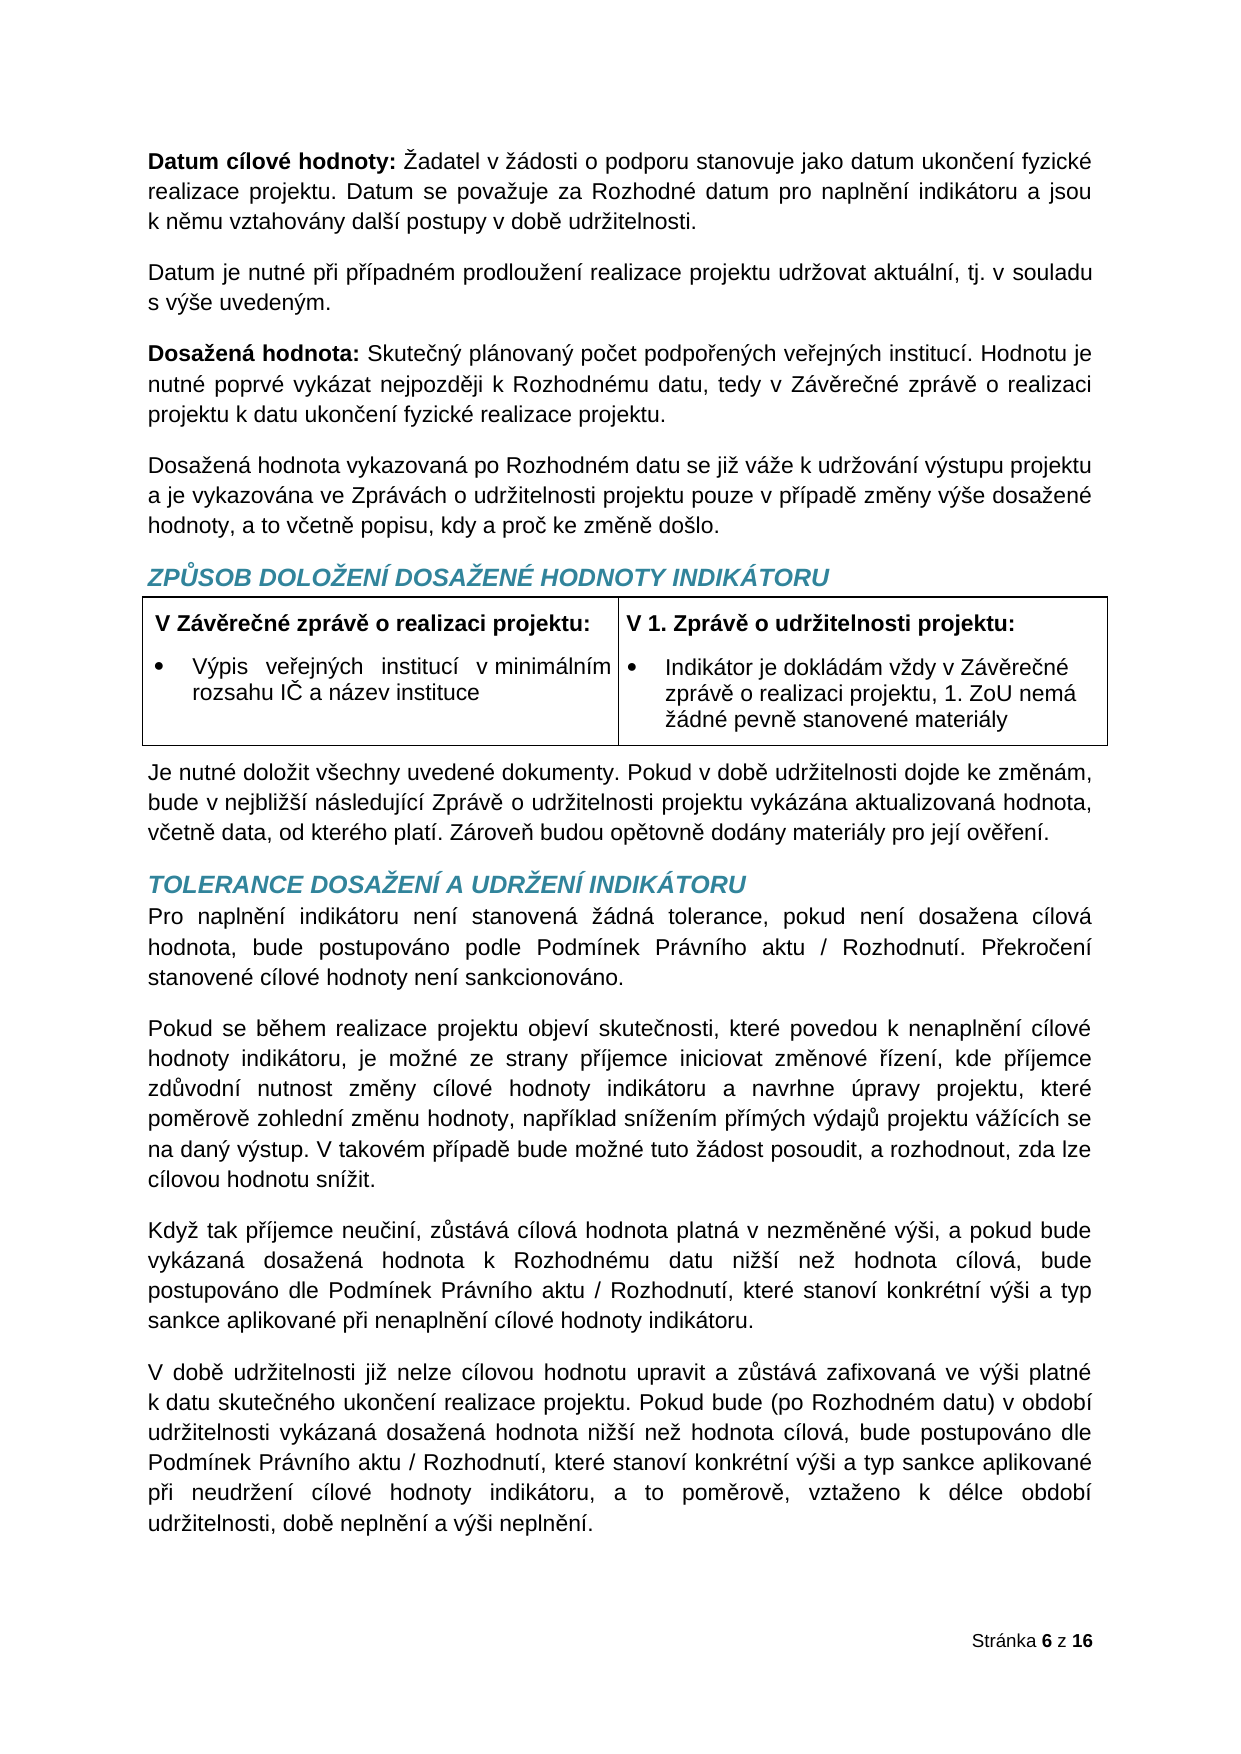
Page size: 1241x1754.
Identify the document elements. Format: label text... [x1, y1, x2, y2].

text Způsob doložení dosažené hodnoty indikátoru [148, 563, 1092, 592]
table_header V 1. Zprávě o udržitelnosti projektu: Indikátor je dokládám vždy v Závěrečné zprávě o realizaci projektu, 1. ZoU nemá žádné pevně stanovené materiály [619, 598, 1107, 745]
text Pokud se během realizace projektu objeví skutečnosti, které povedou k nenaplnění cílové hodnoty indikátoru, je možné ze strany příjemce iniciovat změnové řízení, kde příjemce zdůvodní nutnost změny cílové hodnoty indikátoru a navrhne úpravy projektu, které poměrově zohlední změnu hodnoty, například snížením přímých výdajů projektu vážících se na daný výstup. V takovém případě bude možné tuto žádost posoudit, a rozhodnout, zda lze cílovou hodnotu snížit. [148, 1015, 1092, 1192]
text Pro naplnění indikátoru není stanovená žádná tolerance, pokud není dosažena cílová hodnota, bude postupováno podle Podmínek Právního aktu / Rozhodnutí. Překročení stanovené cílové hodnoty není sankcionováno. [148, 903, 1092, 990]
text Je nutné doložit všechny uvedené dokumenty. Pokud v době udržitelnosti dojde ke změnám, bude v nejbližší následující Zprávě o udržitelnosti projektu vykázána aktualizovaná hodnota, včetně data, od kterého platí. Zároveň budou opětovně dodány materiály pro její ověření. [148, 759, 1092, 846]
text Když tak příjemce neučiní, zůstává cílová hodnota platná v nezměněné výši, a pokud bude vykázaná dosažená hodnota k Rozhodnému datu nižší než hodnota cílová, bude postupováno dle Podmínek Právního aktu / Rozhodnutí, které stanoví konkrétní výši a typ sankce aplikované při nenaplnění cílové hodnoty indikátoru. [148, 1217, 1092, 1334]
text V době udržitelnosti již nelze cílovou hodnotu upravit a zůstává zafixovaná ve výši platné k datu skutečného ukončení realizace projektu. Pokud bude (po Rozhodném datu) v období udržitelnosti vykázaná dosažená hodnota nižší než hodnota cílová, bude postupováno dle Podmínek Právního aktu / Rozhodnutí, které stanoví konkrétní výši a typ sankce aplikované při neudržení cílové hodnoty indikátoru, a to poměrově, vztaženo k délce období udržitelnosti, době neplnění a výši neplnění. [148, 1358, 1092, 1536]
text Dosažená hodnota vykazovaná po Rozhodném datu se již váže k udržování výstupu projektu a je vykazována ve Zprávách o udržitelnosti projektu pouze v případě změny výše dosažené hodnoty, a to včetně popisu, kdy a proč ke změně došlo. [148, 452, 1092, 539]
text TOLERANCE DOSAŽENÍ a udržení indikátoru [148, 870, 1092, 899]
text Datum je nutné při případném prodloužení realizace projektu udržovat aktuální, tj. v souladu s výše uvedeným. [148, 259, 1092, 316]
table_header V Závěrečné zprávě o realizaci projektu: Výpis veřejných institucí v minimálním rozsahu IČ a název instituce [143, 598, 618, 745]
text Datum cílové hodnoty: Žadatel v žádosti o podporu stanovuje jako datum ukončení fyzické realizace projektu. Datum se považuje za Rozhodné datum pro naplnění indikátoru a jsou k němu vztahovány další postupy v době udržitelnosti. [148, 148, 1092, 234]
text Dosažená hodnota: Skutečný plánovaný počet podpořených veřejných institucí. Hodnotu je nutné poprvé vykázat nejpozději k Rozhodnému datu, tedy v Závěrečné zprávě o realizaci projektu k datu ukončení fyzické realizace projektu. [148, 340, 1092, 427]
